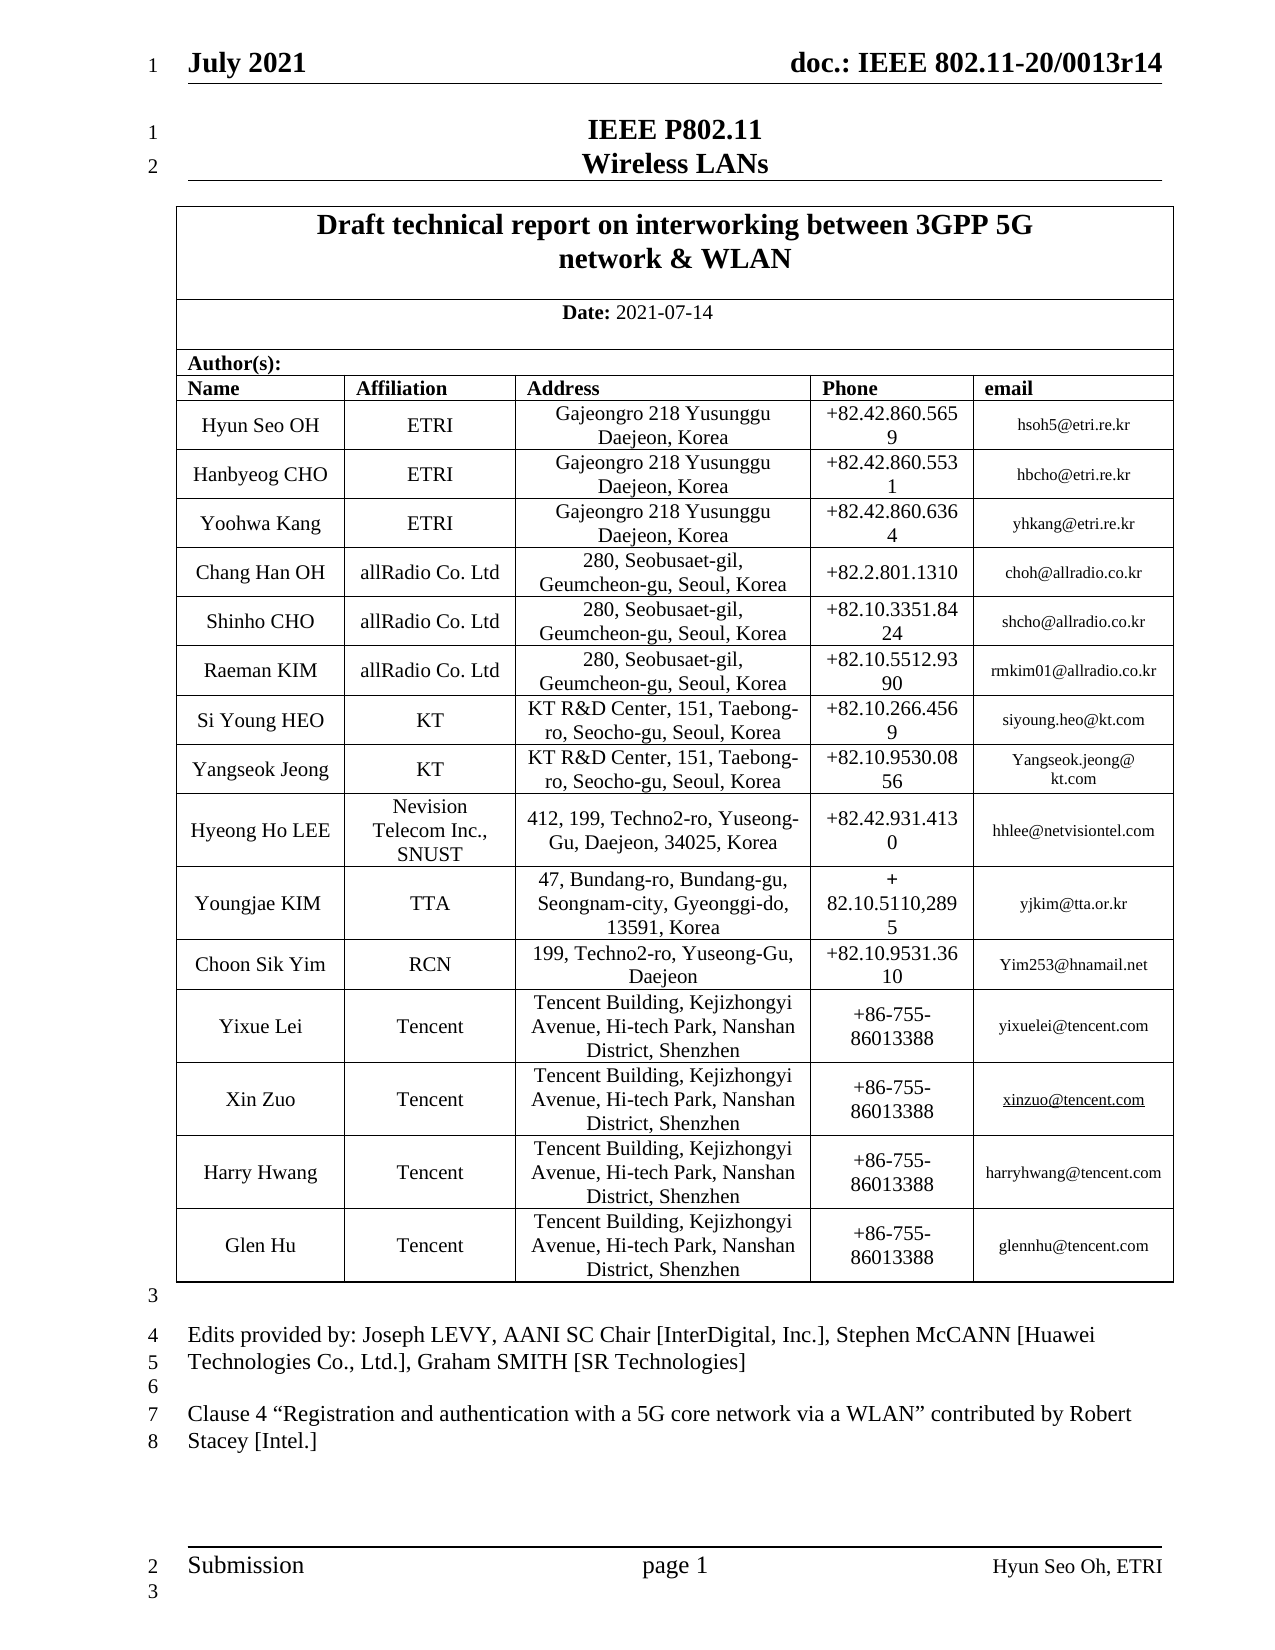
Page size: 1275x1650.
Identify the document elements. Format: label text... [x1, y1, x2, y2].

table_cell Yangseok.jeong@ kt.com [974, 745, 1173, 793]
table_cell KT R&D Center, 151, Taebong-ro, Seocho-gu, Seoul, Korea [516, 696, 810, 744]
table_cell +82.10.9531.3610 [811, 940, 973, 988]
table_cell Yim253@hnamail.net [974, 940, 1173, 988]
table_cell Yixue Lei [177, 990, 344, 1062]
table_cell +82.2.801.1310 [811, 548, 973, 596]
table_cell Hyun Seo OH [177, 401, 344, 449]
table_cell KT [345, 696, 515, 744]
table_cell Yoohwa Kang [177, 499, 344, 547]
table_cell ETRI [345, 499, 515, 547]
table_cell shcho@allradio.co.kr [974, 597, 1173, 645]
table_cell Tencent Building, Kejizhongyi Avenue, Hi-tech Park, Nanshan District, Shenzhen [516, 1063, 810, 1135]
table_cell +82.10.3351.8424 [811, 597, 973, 645]
text IEEE P802.11 Wireless LANs [187, 112, 1162, 181]
table_cell 280, Seobusaet-gil, Geumcheon-gu, Seoul, Korea [516, 646, 810, 694]
table_cell Name [177, 376, 344, 399]
table_cell 280, Seobusaet-gil, Geumcheon-gu, Seoul, Korea [516, 597, 810, 645]
table_cell +82.10.266.4569 [811, 696, 973, 744]
table_cell TTA [345, 867, 515, 939]
text Clause 4 “Registration and authentication with a 5G core network via a WLAN” contributed by Robert Stacey [Intel.] [187, 1400, 1162, 1453]
table_cell harryhwang@tencent.com [974, 1136, 1173, 1208]
table_cell 280, Seobusaet-gil, Geumcheon-gu, Seoul, Korea [516, 548, 810, 596]
table_cell Phone [811, 376, 973, 399]
table_cell Xin Zuo [177, 1063, 344, 1135]
table_cell Gajeongro 218 Yusunggu Daejeon, Korea [516, 450, 810, 498]
table_cell Address [516, 376, 810, 399]
table_cell Youngjae KIM [177, 867, 344, 939]
table_cell Raeman KIM [177, 646, 344, 694]
table_cell Hyeong Ho LEE [177, 794, 344, 866]
table_cell yhkang@etri.re.kr [974, 499, 1173, 547]
table_cell Glen Hu [177, 1209, 344, 1281]
table_cell 47, Bundang-ro, Bundang-gu, Seongnam-city, Gyeonggi-do, 13591, Korea [516, 867, 810, 939]
table_cell +82.42.931.4130 [811, 794, 973, 866]
table_cell yjkim@tta.or.kr [974, 867, 1173, 939]
table_cell Choon Sik Yim [177, 940, 344, 988]
table_cell Date: 2021-07-14 [177, 300, 1173, 349]
table_cell choh@allradio.co.kr [974, 548, 1173, 596]
table_cell Nevision Telecom Inc., SNUST [345, 794, 515, 866]
table_cell +82.42.860.6364 [811, 499, 973, 547]
table_cell Tencent Building, Kejizhongyi Avenue, Hi-tech Park, Nanshan District, Shenzhen [516, 1209, 810, 1281]
table_cell email [974, 376, 1173, 399]
table_cell +86-755-86013388 [811, 1209, 973, 1281]
table_cell hhlee@netvisiontel.com [974, 794, 1173, 866]
table_cell Tencent [345, 990, 515, 1062]
table_cell hsoh5@etri.re.kr [974, 401, 1173, 449]
table_cell +82.10.5512.9390 [811, 646, 973, 694]
table_cell Tencent Building, Kejizhongyi Avenue, Hi-tech Park, Nanshan District, Shenzhen [516, 1136, 810, 1208]
table_cell +82.42.860.5659 [811, 401, 973, 449]
table_cell ETRI [345, 401, 515, 449]
table_cell hbcho@etri.re.kr [974, 450, 1173, 498]
table_cell allRadio Co. Ltd [345, 646, 515, 694]
table_cell 412, 199, Techno2-ro, Yuseong-Gu, Daejeon, 34025, Korea [516, 794, 810, 866]
table_cell siyoung.heo@kt.com [974, 696, 1173, 744]
table_cell +82.10.5110,2895 [811, 867, 973, 939]
table_cell Yangseok Jeong [177, 745, 344, 793]
table_cell Gajeongro 218 Yusunggu Daejeon, Korea [516, 401, 810, 449]
table_cell +86-755-86013388 [811, 990, 973, 1062]
table_cell RCN [345, 940, 515, 988]
table_header Draft technical report on interworking between 3GPP 5G network & WLAN [177, 207, 1173, 299]
table_cell KT [345, 745, 515, 793]
table_cell Shinho CHO [177, 597, 344, 645]
table_cell +82.10.9530.0856 [811, 745, 973, 793]
table_cell +82.42.860.5531 [811, 450, 973, 498]
table_cell rmkim01@allradio.co.kr [974, 646, 1173, 694]
table_cell Harry Hwang [177, 1136, 344, 1208]
table_cell Affiliation [345, 376, 515, 399]
table_cell Si Young HEO [177, 696, 344, 744]
table_cell Tencent Building, Kejizhongyi Avenue, Hi-tech Park, Nanshan District, Shenzhen [516, 990, 810, 1062]
table_cell Hanbyeog CHO [177, 450, 344, 498]
table_cell yixuelei@tencent.com [974, 990, 1173, 1062]
text Edits provided by: Joseph LEVY, AANI SC Chair [InterDigital, Inc.], Stephen McCANN [Huawei Technologies Co., Ltd.], Graham SMITH [SR Technologies] [187, 1321, 1162, 1374]
table_cell Chang Han OH [177, 548, 344, 596]
table_cell 199, Techno2-ro, Yuseong-Gu, Daejeon [516, 940, 810, 988]
table_cell +86-755-86013388 [811, 1136, 973, 1208]
table_cell xinzuo@tencent.com [974, 1063, 1173, 1135]
table_cell ETRI [345, 450, 515, 498]
table_cell Gajeongro 218 Yusunggu Daejeon, Korea [516, 499, 810, 547]
table_cell allRadio Co. Ltd [345, 597, 515, 645]
table_cell glennhu@tencent.com [974, 1209, 1173, 1281]
table_cell +86-755-86013388 [811, 1063, 973, 1135]
table_cell Author(s): [177, 350, 1173, 374]
table_cell allRadio Co. Ltd [345, 548, 515, 596]
table_cell KT R&D Center, 151, Taebong-ro, Seocho-gu, Seoul, Korea [516, 745, 810, 793]
table_cell Tencent [345, 1136, 515, 1208]
table_cell Tencent [345, 1209, 515, 1281]
table_cell Tencent [345, 1063, 515, 1135]
